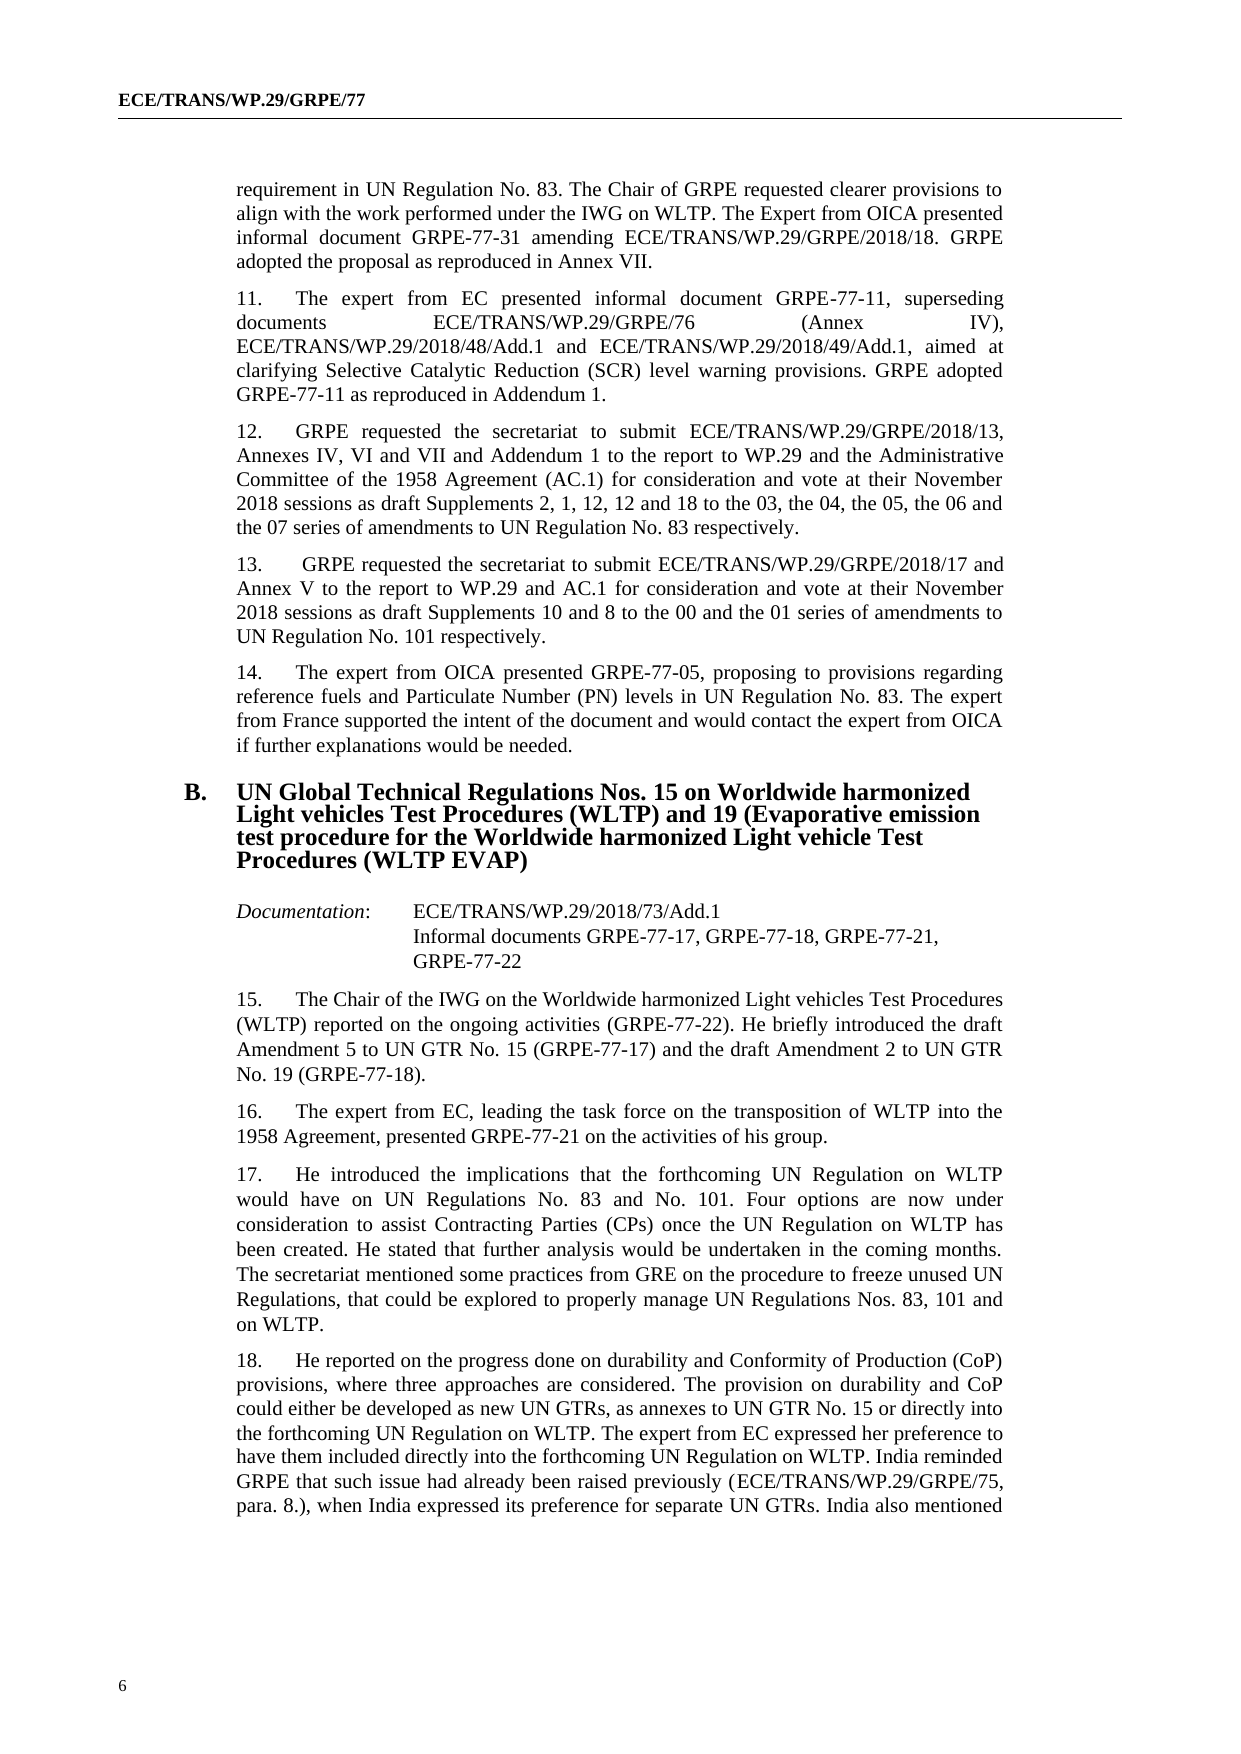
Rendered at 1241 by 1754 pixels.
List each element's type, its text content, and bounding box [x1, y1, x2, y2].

text B. UN Global Technical Regulations Nos. 15 on Worldwide harmonized Light vehicles Test Procedures (WLTP) and 19 (Evaporative emission test procedure for the Worldwide harmonized Light vehicle Test Procedures (WLTP EVAP) [118, 782, 1004, 873]
text 11. The expert from EC presented informal document GRPE-77-11, superseding documents ECE/TRANS/WP.29/GRPE/76 (Annex IV), ECE/TRANS/WP.29/2018/48/Add.1 and ECE/TRANS/WP.29/2018/49/Add.1, aimed at clarifying Selective Catalytic Reduction (SCR) level warning provisions. GRPE adopted GRPE-77-11 as reproduced in Addendum 1. [236, 286, 1004, 406]
text 13. GRPE requested the secretariat to submit ECE/TRANS/WP.29/GRPE/2018/17 and Annex V to the report to WP.29 and AC.1 for consideration and vote at their November 2018 sessions as draft Supplements 10 and 8 to the 00 and the 01 series of amendments to UN Regulation No. 101 respectively. [236, 552, 1004, 648]
text 17. He introduced the implications that the forthcoming UN Regulation on WLTP would have on UN Regulations No. 83 and No. 101. Four options are now under consideration to assist Contracting Parties (CPs) once the UN Regulation on WLTP has been created. He stated that further analysis would be undertaken in the coming months. The secretariat mentioned some practices from GRE on the procedure to freeze unused UN Regulations, that could be explored to properly manage UN Regulations Nos. 83, 101 and on WLTP. [236, 1161, 1004, 1336]
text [236, 1348, 1004, 1517]
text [236, 177, 1004, 273]
text Documentation: ECE/TRANS/WP.29/2018/73/Add.1 Informal documents GRPE-77-17, GRPE-77-18, GRPE-77-21, GRPE-77-22 [236, 898, 1004, 973]
text 15. The Chair of the IWG on the Worldwide harmonized Light vehicles Test Procedures (WLTP) reported on the ongoing activities (GRPE-77-22). He briefly introduced the draft Amendment 5 to UN GTR No. 15 (GRPE-77-17) and the draft Amendment 2 to UN GTR No. 19 (GRPE-77-18). [236, 986, 1004, 1086]
text 16. The expert from EC, leading the task force on the transposition of WLTP into the 1958 Agreement, presented GRPE-77-21 on the activities of his group. [236, 1098, 1004, 1148]
text 12. GRPE requested the secretariat to submit ECE/TRANS/WP.29/GRPE/2018/13, Annexes IV, VI and VII and Addendum 1 to the report to WP.29 and the Administrative Committee of the 1958 Agreement (AC.1) for consideration and vote at their November 2018 sessions as draft Supplements 2, 1, 12, 12 and 18 to the 03, the 04, the 05, the 06 and the 07 series of amendments to UN Regulation No. 83 respectively. [236, 419, 1004, 539]
text 14. The expert from OICA presented GRPE-77-05, proposing to provisions regarding reference fuels and Particulate Number (PN) levels in UN Regulation No. 83. The expert from France supported the intent of the document and would contact the expert from OICA if further explanations would be needed. [236, 660, 1004, 757]
